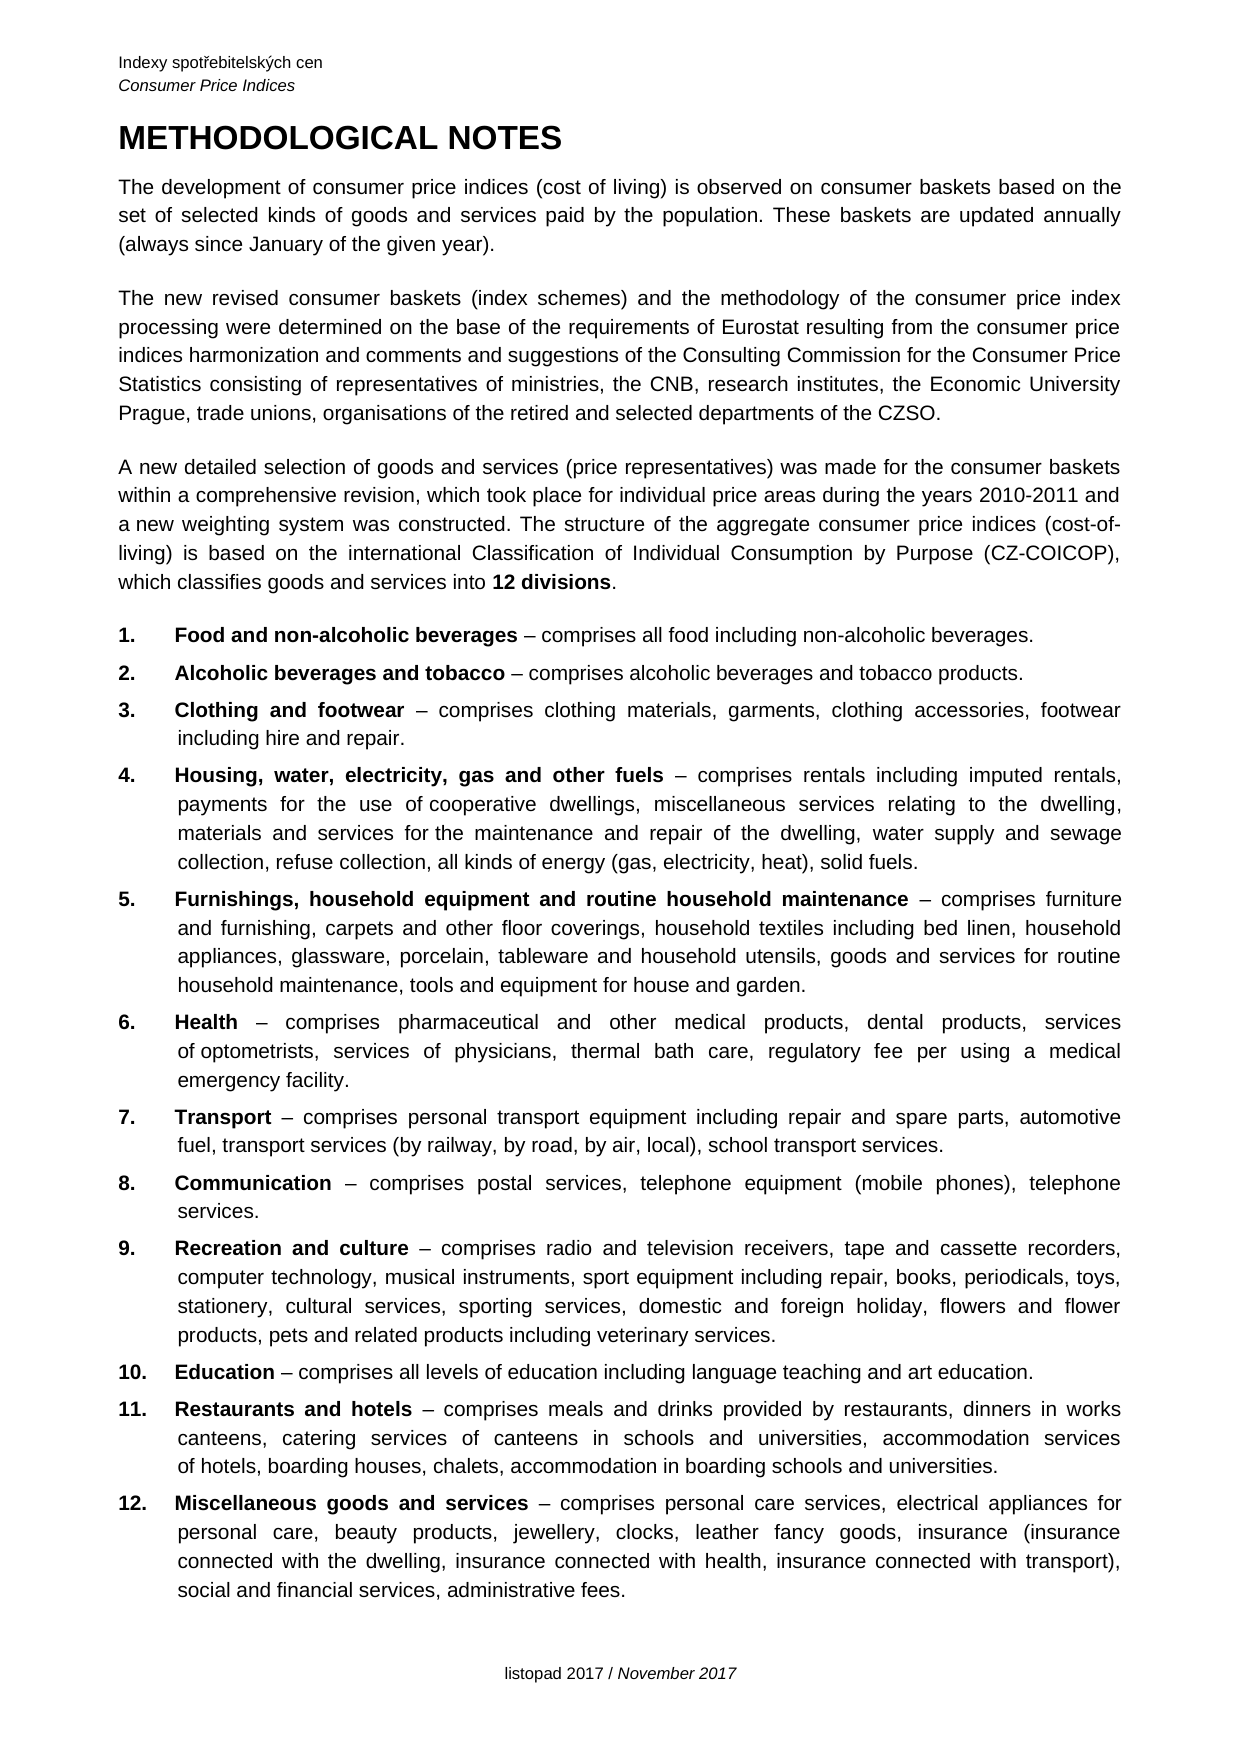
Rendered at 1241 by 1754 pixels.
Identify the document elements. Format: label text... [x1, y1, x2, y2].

subtitle METHODOLOGICAL NOTES [118, 118, 1122, 157]
list Food and non-alcoholic beverages – comprises all food including non-alcoholic beverages. [118, 623, 1122, 647]
list Health – comprises pharmaceutical and other medical products, dental products, services of optometrists, services of physicians, thermal bath care, regulatory fee per using a medical emergency facility. [118, 1010, 1122, 1091]
list Clothing and footwear – comprises clothing materials, garments, clothing accessories, footwear including hire and repair. [118, 697, 1122, 750]
list Alcoholic beverages and tobacco – comprises alcoholic beverages and tobacco products. [118, 660, 1122, 684]
list Miscellaneous goods and services – comprises personal care services, electrical appliances for personal care, beauty products, jewellery, clocks, leather fancy goods, insurance (insurance connected with the dwelling, insurance connected with health, insurance connected with transport), social and financial services, administrative fees. [118, 1491, 1122, 1601]
text The new revised consumer baskets (index schemes) and the methodology of the consumer price index processing were determined on the base of the requirements of Eurostat resulting from the consumer price indices harmonization and comments and suggestions of the Consulting Commission for the Consumer Price Statistics consisting of representatives of ministries, the CNB, research institutes, the Economic University Prague, trade unions, organisations of the retired and selected departments of the CZSO. [118, 286, 1122, 425]
list Restaurants and hotels – comprises meals and drinks provided by restaurants, dinners in works canteens, catering services of canteens in schools and universities, accommodation services of hotels, boarding houses, chalets, accommodation in boarding schools and universities. [118, 1397, 1122, 1478]
list Education – comprises all levels of education including language teaching and art education. [118, 1359, 1122, 1383]
text A new detailed selection of goods and services (price representatives) was made for the consumer baskets within a comprehensive revision, which took place for individual price areas during the years 2010-2011 and a new weighting system was constructed. The structure of the aggregate consumer price indices (cost-of-living) is based on the international Classification of Individual Consumption by Purpose (CZ-COICOP), which classifies goods and services into 12 divisions. [118, 454, 1122, 593]
list Recreation and culture – comprises radio and television receivers, tape and cassette recorders, computer technology, musical instruments, sport equipment including repair, books, periodicals, toys, stationery, cultural services, sporting services, domestic and foreign holiday, flowers and flower products, pets and related products including veterinary services. [118, 1236, 1122, 1346]
list Transport – comprises personal transport equipment including repair and spare parts, automotive fuel, transport services (by railway, by road, by air, local), school transport services. [118, 1104, 1122, 1157]
list Communication – comprises postal services, telephone equipment (mobile phones), telephone services. [118, 1170, 1122, 1223]
list Housing, water, electricity, gas and other fuels – comprises rentals including imputed rentals, payments for the use of cooperative dwellings, miscellaneous services relating to the dwelling, materials and services for the maintenance and repair of the dwelling, water supply and sewage collection, refuse collection, all kinds of energy (gas, electricity, heat), solid fuels. [118, 763, 1122, 873]
list Furnishings, household equipment and routine household maintenance – comprises furniture and furnishing, carpets and other floor coverings, household textiles including bed linen, household appliances, glassware, porcelain, tableware and household utensils, goods and services for routine household maintenance, tools and equipment for house and garden. [118, 887, 1122, 997]
text The development of consumer price indices (cost of living) is observed on consumer baskets based on the set of selected kinds of goods and services paid by the population. These baskets are updated annually (always since January of the given year). [118, 174, 1122, 256]
